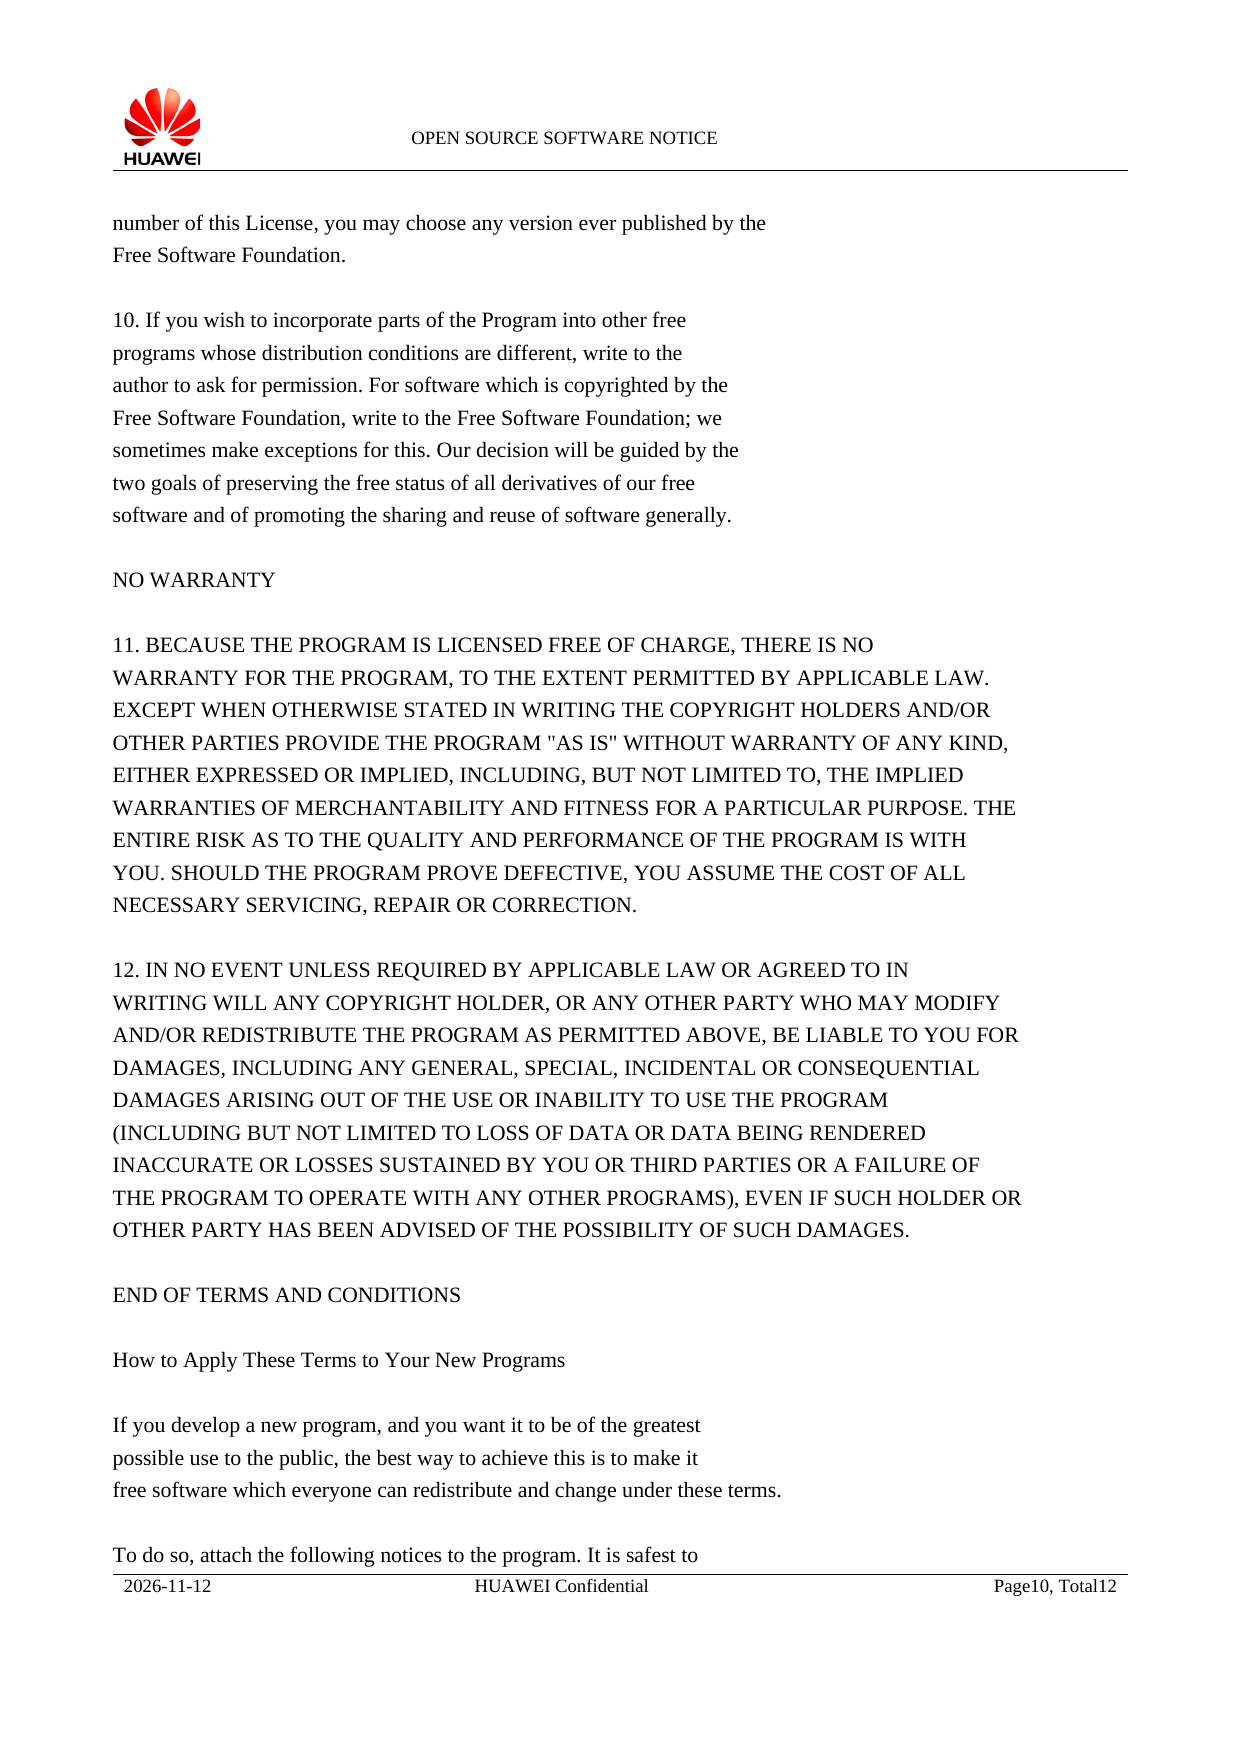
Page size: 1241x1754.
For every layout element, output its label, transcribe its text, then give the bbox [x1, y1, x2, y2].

picture [124, 88, 201, 165]
